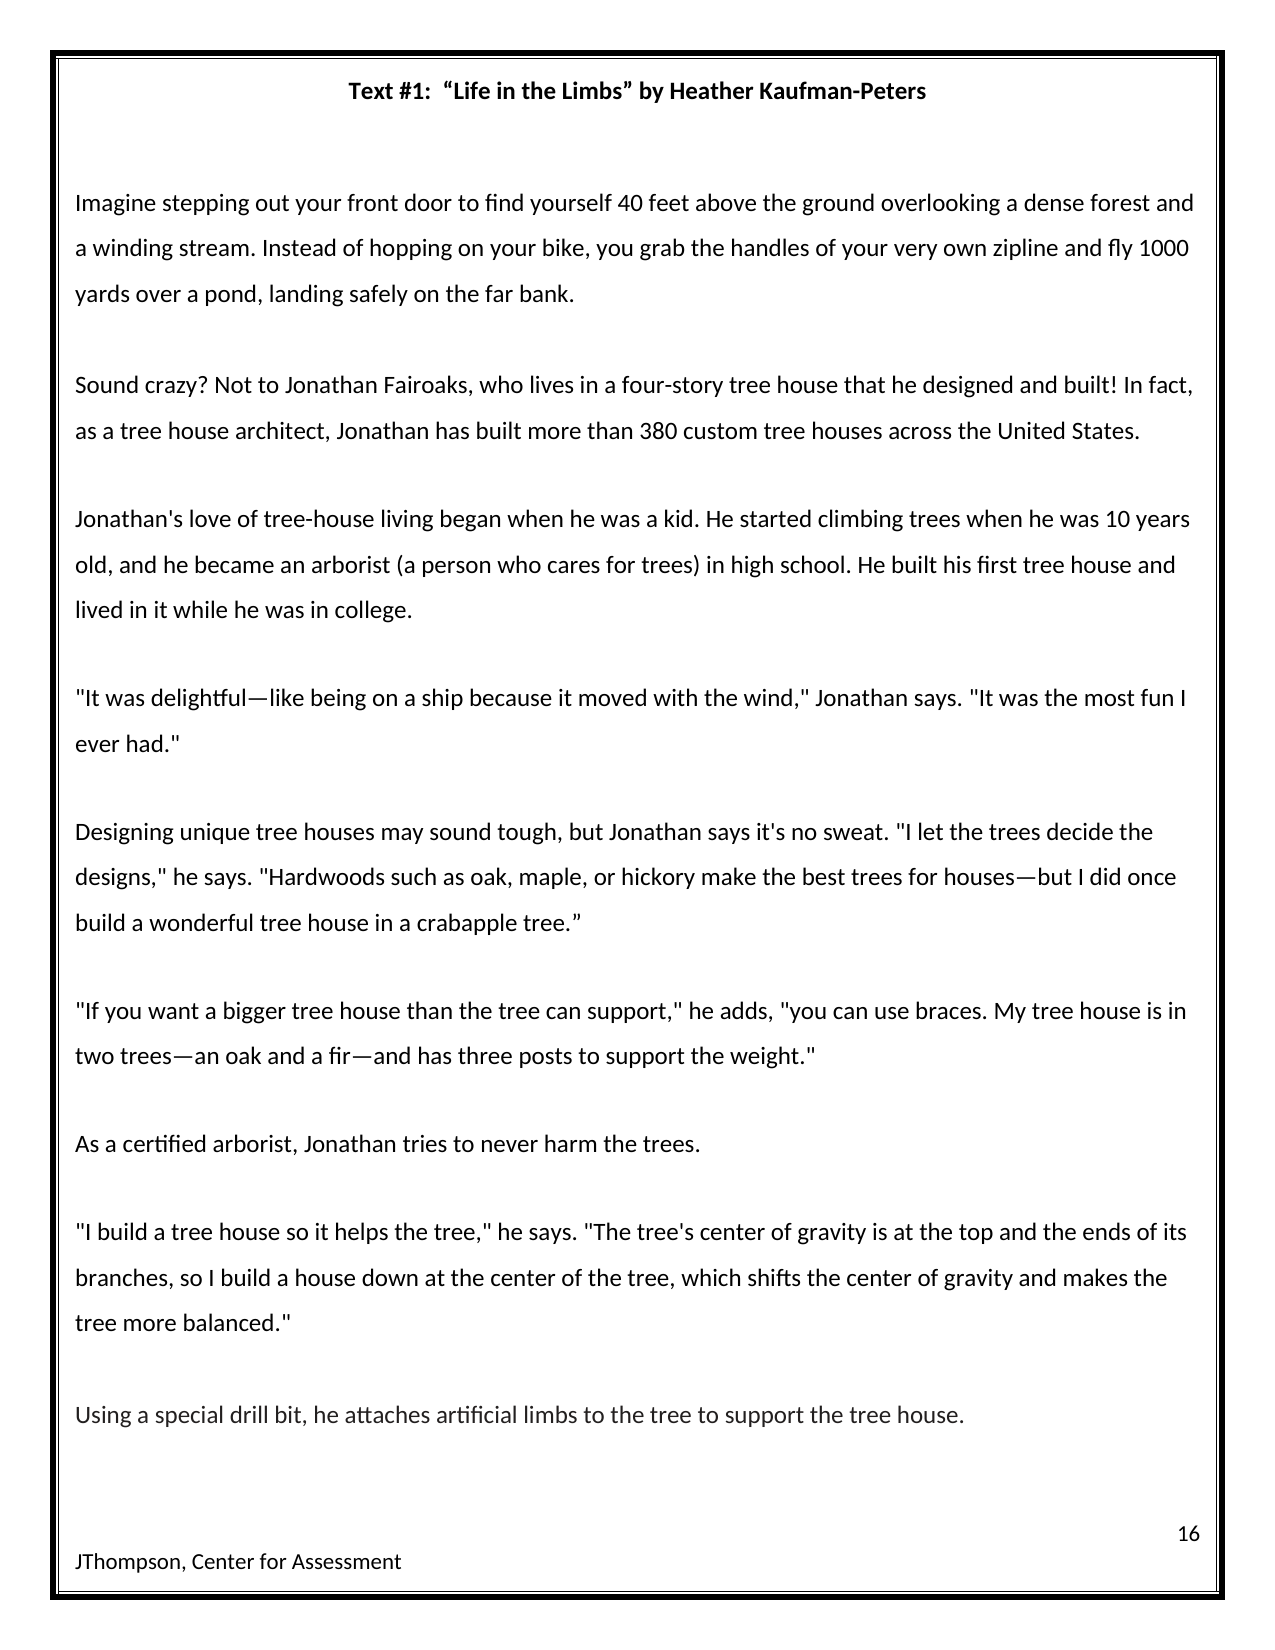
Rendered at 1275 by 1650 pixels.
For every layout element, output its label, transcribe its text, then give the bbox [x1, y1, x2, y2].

text Imagine stepping out your front door to find yourself 40 feet above the ground overlooking a dense forest and a winding stream. Instead of hopping on your bike, you grab the handles of your very own zipline and fly 1000 yards over a pond, landing safely on the far bank. [75, 187, 1200, 309]
text "It was delightful—like being on a ship because it moved with the wind," Jonathan says. "It was the most fun I ever had." [75, 682, 1200, 758]
text ©Achieve The Core, (2013), http://www.achievethecore.org/page/19/because-of-winn-dixie-by-kate-dicamillo-with-mini-assessment, (Published courtesy of Candlewick Press) Text #1: “Life in the Limbs” by Heather Kaufman-Peters [75, 75, 1200, 106]
text Jonathan's love of tree-house living began when he was a kid. He started climbing trees when he was 10 years old, and he became an arborist (a person who cares for trees) in high school. He built his first tree house and lived in it while he was in college. [75, 503, 1200, 625]
text Sound crazy? Not to Jonathan Fairoaks, who lives in a four-story tree house that he designed and built! In fact, as a tree house architect, Jonathan has built more than 380 custom tree houses across the United States. [75, 369, 1200, 446]
text Using a special drill bit, he attaches artificial limbs to the tree to support the tree house. [75, 1399, 1200, 1429]
text "If you want a bigger tree house than the tree can support," he adds, "you can use braces. My tree house is in two trees—an oak and a fir—and has three posts to support the weight." [75, 995, 1200, 1071]
text As a certified arborist, Jonathan tries to never harm the trees. [75, 1128, 1200, 1159]
text "I build a tree house so it helps the tree," he says. "The tree's center of gravity is at the top and the ends of its branches, so I build a house down at the center of the tree, which shifts the center of gravity and makes the tree more balanced." [75, 1216, 1200, 1338]
text Designing unique tree houses may sound tough, but Jonathan says it's no sweat. "I let the trees decide the designs," he says. "Hardwoods such as oak, maple, or hickory make the best trees for houses—but I did once build a wonderful tree house in a crabapple tree.” [75, 816, 1200, 938]
